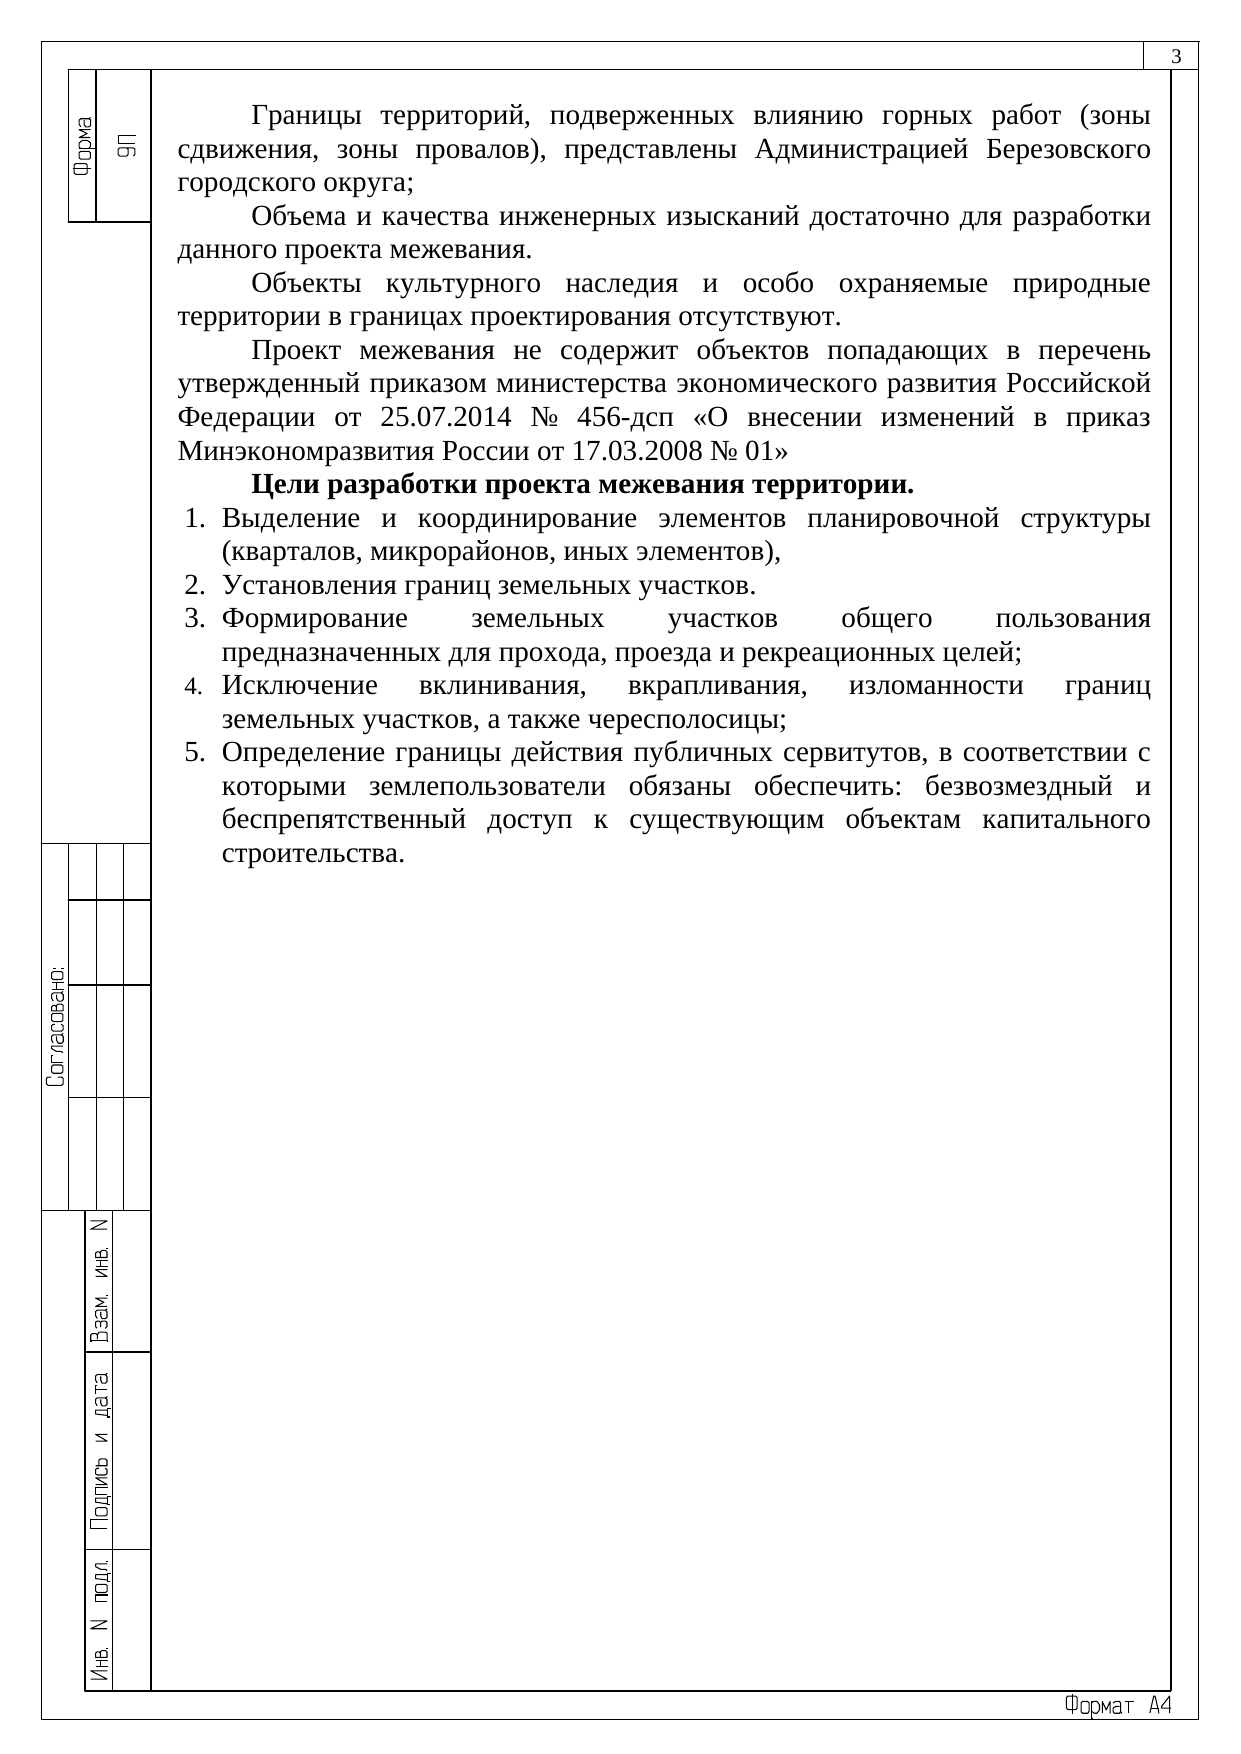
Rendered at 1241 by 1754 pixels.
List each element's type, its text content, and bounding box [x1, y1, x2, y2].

list Формирование земельных участков общего пользования предназначенных для прохода, проезда и рекреационных целей; [184, 600, 1152, 667]
text Цели разработки проекта межевания территории. [177, 466, 1152, 500]
text Проект межевания не содержит объектов попадающих в перечень утвержденный приказом министерства экономического развития Российской Федерации от 25.07.2014 № 456-дсп «О внесении изменений в приказ Минэкономразвития России от 17.03.2008 № 01» [177, 332, 1152, 466]
list Определение границы действия публичных сервитутов, в соответствии с которыми землепользователи обязаны обеспечить: безвозмездный и беспрепятственный доступ к существующим объектам капитального строительства. [184, 734, 1152, 869]
list Исключение вклинивания, вкрапливания, изломанности границ земельных участков, а также чересполосицы; [184, 667, 1152, 734]
text Объекты культурного наследия и особо охраняемые природные территории в границах проектирования отсутствуют. [177, 265, 1152, 332]
text Границы территорий, подверженных влиянию горных работ (зоны сдвижения, зоны провалов), представлены Администрацией Березовского городского округа; [177, 97, 1152, 198]
list Установления границ земельных участков. [184, 567, 1152, 600]
list Выделение и координирование элементов планировочной структуры (кварталов, микрорайонов, иных элементов), [184, 500, 1152, 567]
text Объема и качества инженерных изысканий достаточно для разработки данного проекта межевания. [177, 198, 1152, 265]
